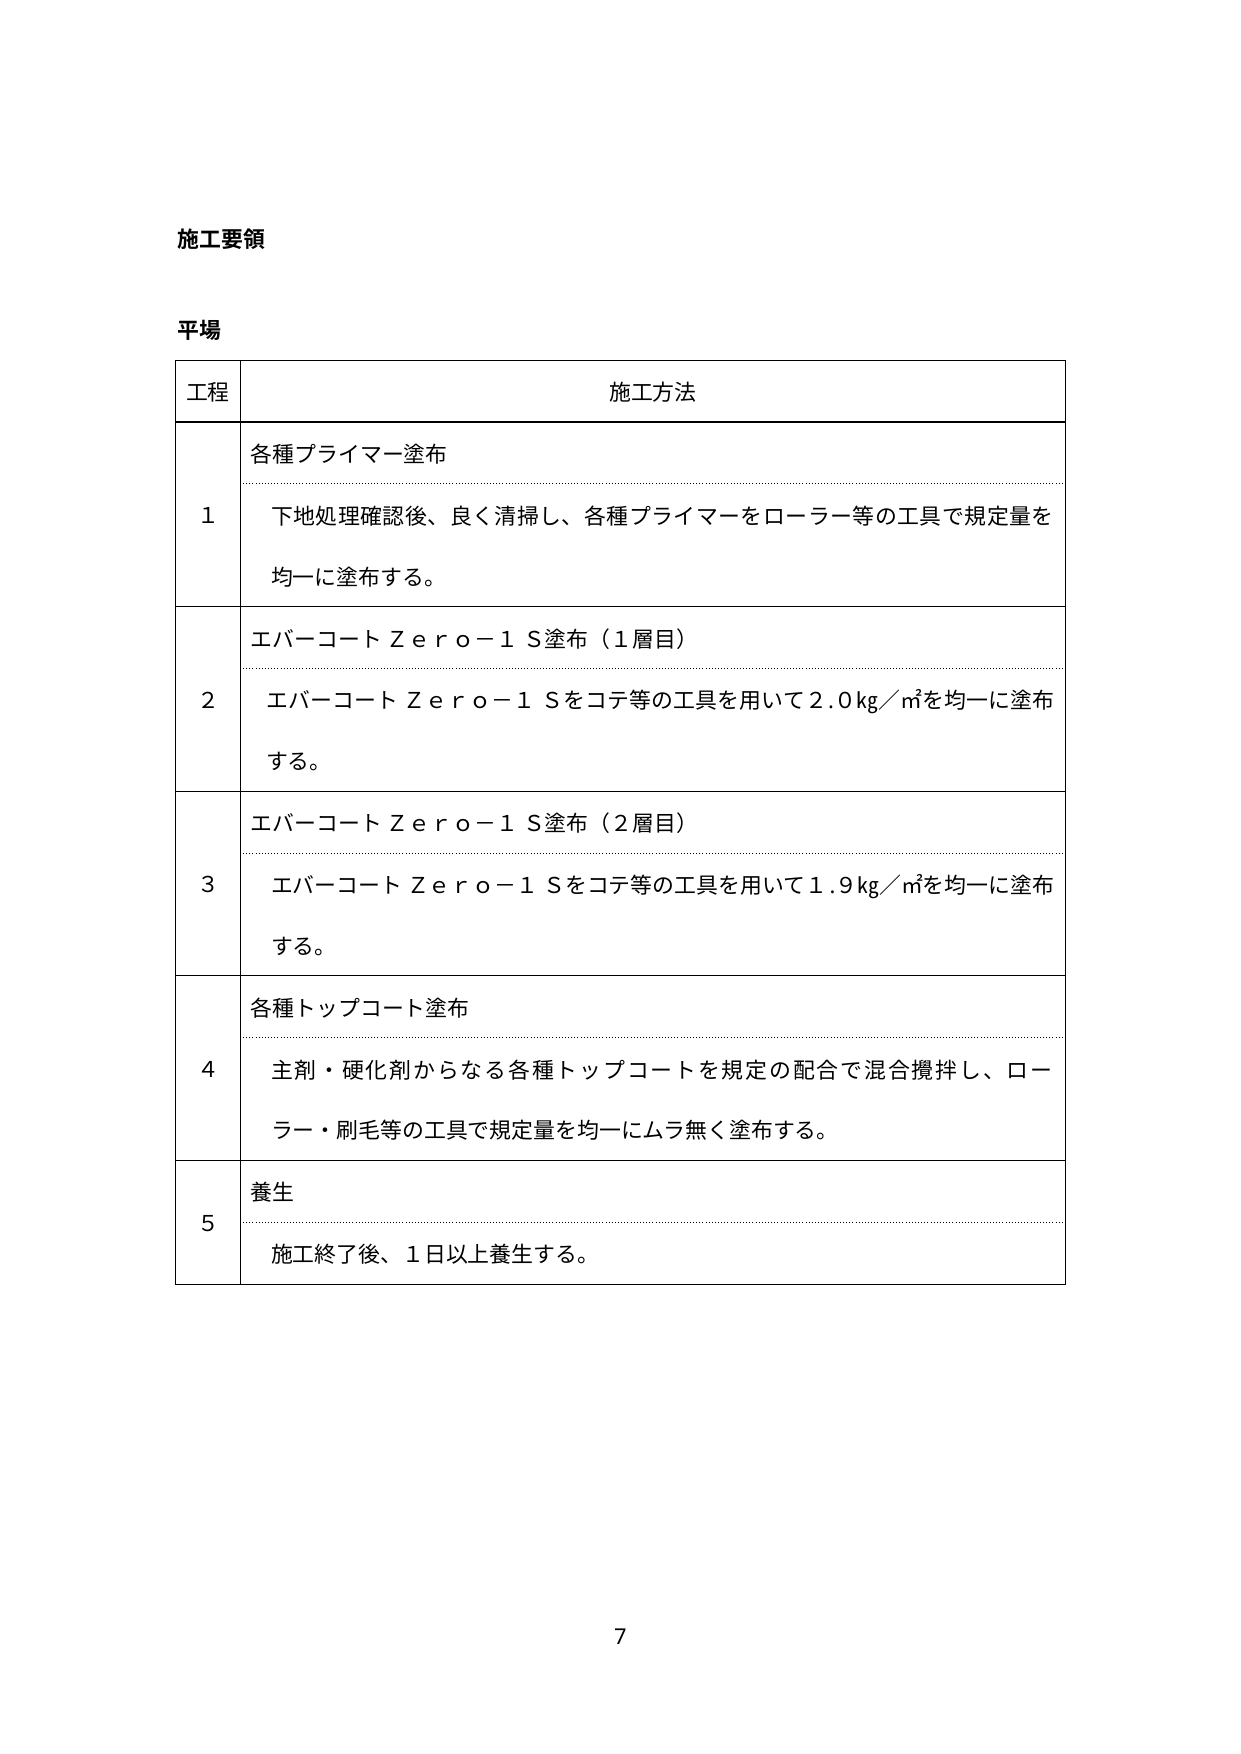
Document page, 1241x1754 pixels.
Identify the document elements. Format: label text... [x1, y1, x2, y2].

table_cell １ [176, 423, 240, 606]
table_cell ４ [176, 976, 240, 1160]
table_cell ５ [176, 1161, 240, 1283]
table_cell 施工終了後、１日以上養生する。 [241, 1222, 1065, 1283]
table_cell エバーコート Ｚｅｒｏ－１ Ｓをコテ等の工具を用いて１.９㎏／㎡を均一に塗布する。 [241, 853, 1065, 975]
table_cell エバーコート Ｚｅｒｏ－１ Ｓ塗布（１層目） [241, 607, 1065, 668]
table_cell ２ [176, 607, 240, 791]
table_cell エバーコート Ｚｅｒｏ－１ Ｓ塗布（２層目） [241, 792, 1065, 852]
table_cell 各種トップコート塗布 [241, 976, 1065, 1037]
text 平場 [177, 299, 1063, 359]
text 施工要領 [177, 207, 1063, 268]
table_cell 下地処理確認後、良く清掃し、各種プライマーをローラー等の工具で規定量を均一に塗布する。 [241, 483, 1065, 606]
table_cell 養生 [241, 1161, 1065, 1222]
table_header 施工方法 [241, 361, 1065, 421]
table_cell 各種プライマー塗布 [241, 423, 1065, 483]
table_cell エバーコート Ｚｅｒｏ－１ Ｓをコテ等の工具を用いて２.０㎏／㎡を均一に塗布する。 [241, 668, 1065, 791]
table_cell ３ [176, 792, 240, 975]
table_cell 主剤・硬化剤からなる各種トップコートを規定の配合で混合攪拌し、ローラー・刷毛等の工具で規定量を均一にムラ無く塗布する。 [241, 1037, 1065, 1160]
table_header 工程 [176, 361, 240, 421]
